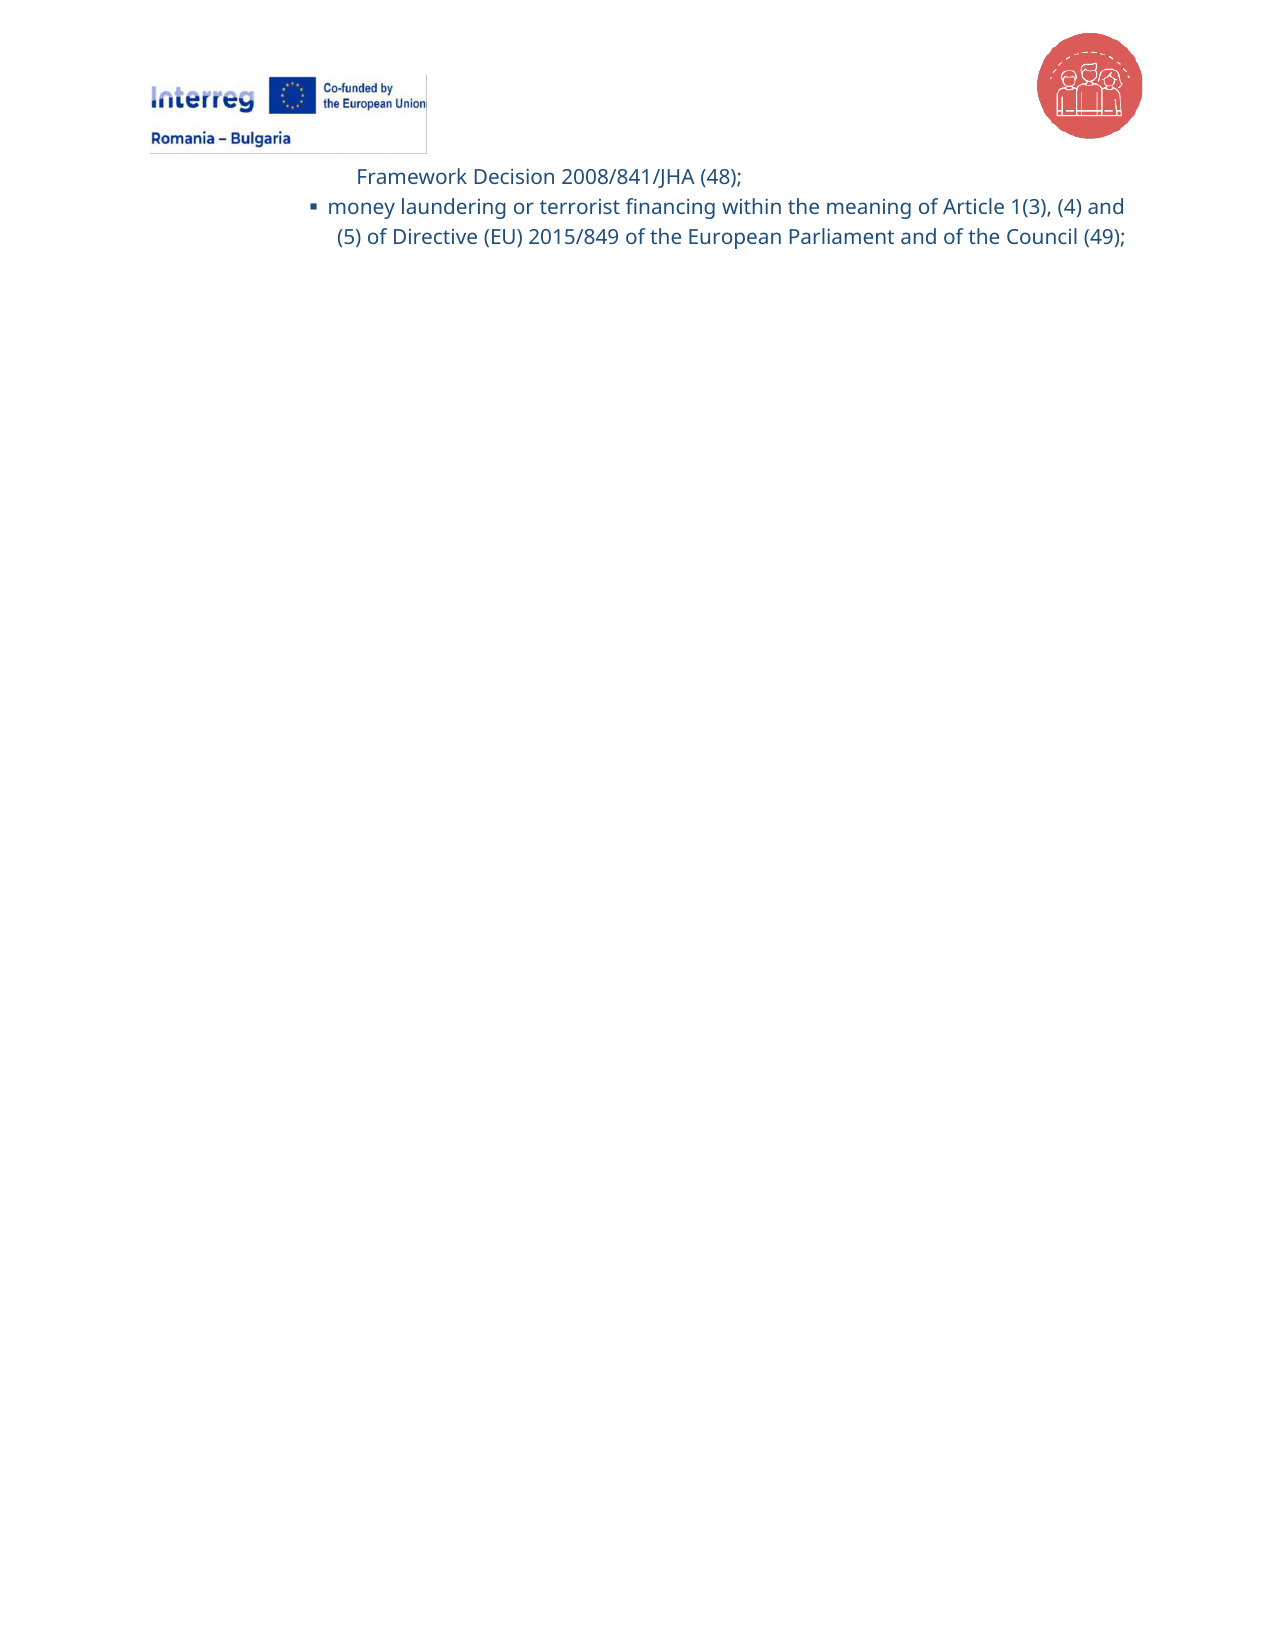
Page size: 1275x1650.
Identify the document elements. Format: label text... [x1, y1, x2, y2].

picture [1036, 32, 1143, 139]
list conduct related to a criminal organisation as referred to in Article 2 of Council Framework Decision 2008/841/JHA (48); [337, 162, 1124, 191]
list money laundering or terrorist financing within the meaning of Article 1(3), (4) and [139, 195, 1124, 219]
text (5) of Directive (EU) 2015/849 of the European Parliament and of the Council (49); [139, 222, 1125, 251]
picture [150, 75, 427, 154]
